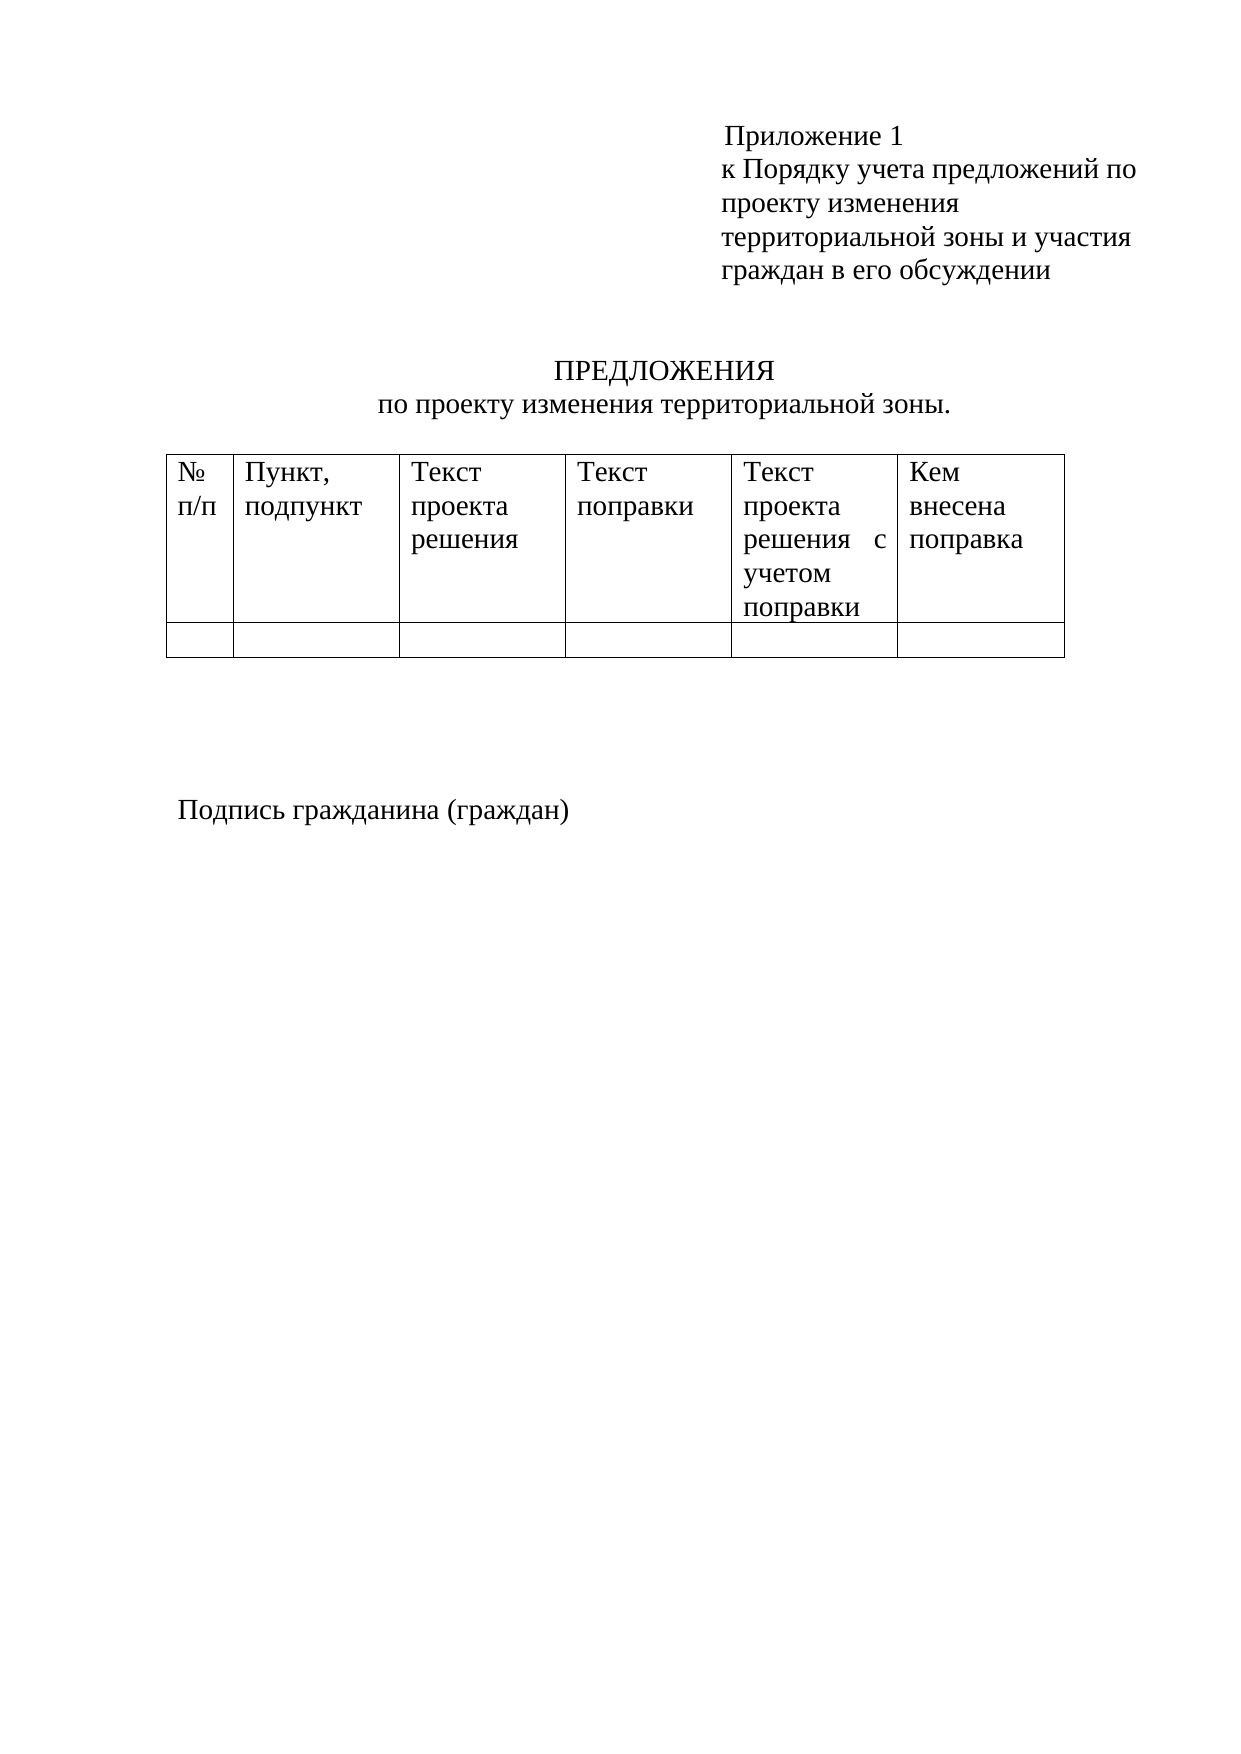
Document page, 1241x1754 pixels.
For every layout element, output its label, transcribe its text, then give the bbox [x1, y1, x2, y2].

text по проекту изменения территориальной зоны. [177, 386, 1152, 420]
table_header Текст поправки [566, 455, 731, 622]
table_header Текст проекта решения с учетом поправки [732, 455, 897, 622]
table_cell [566, 623, 731, 657]
table_header Кем внесена поправка [898, 455, 1064, 622]
table_header № п/п [167, 455, 233, 622]
table_header Пункт, подпункт [234, 455, 399, 622]
text Подпись гражданина (граждан) [177, 792, 1152, 826]
table_cell [732, 623, 897, 657]
text к Порядку учета предложений по проекту изменения территориальной зоны и участия граждан в его обсуждении [721, 152, 1152, 286]
text Приложение 1 [177, 118, 1152, 152]
text ПРЕДЛОЖЕНИЯ [177, 353, 1152, 386]
table_cell [167, 623, 233, 657]
table_header Текст проекта решения [400, 455, 565, 622]
table_cell [400, 623, 565, 657]
table_cell [898, 623, 1064, 657]
table_cell [234, 623, 399, 657]
